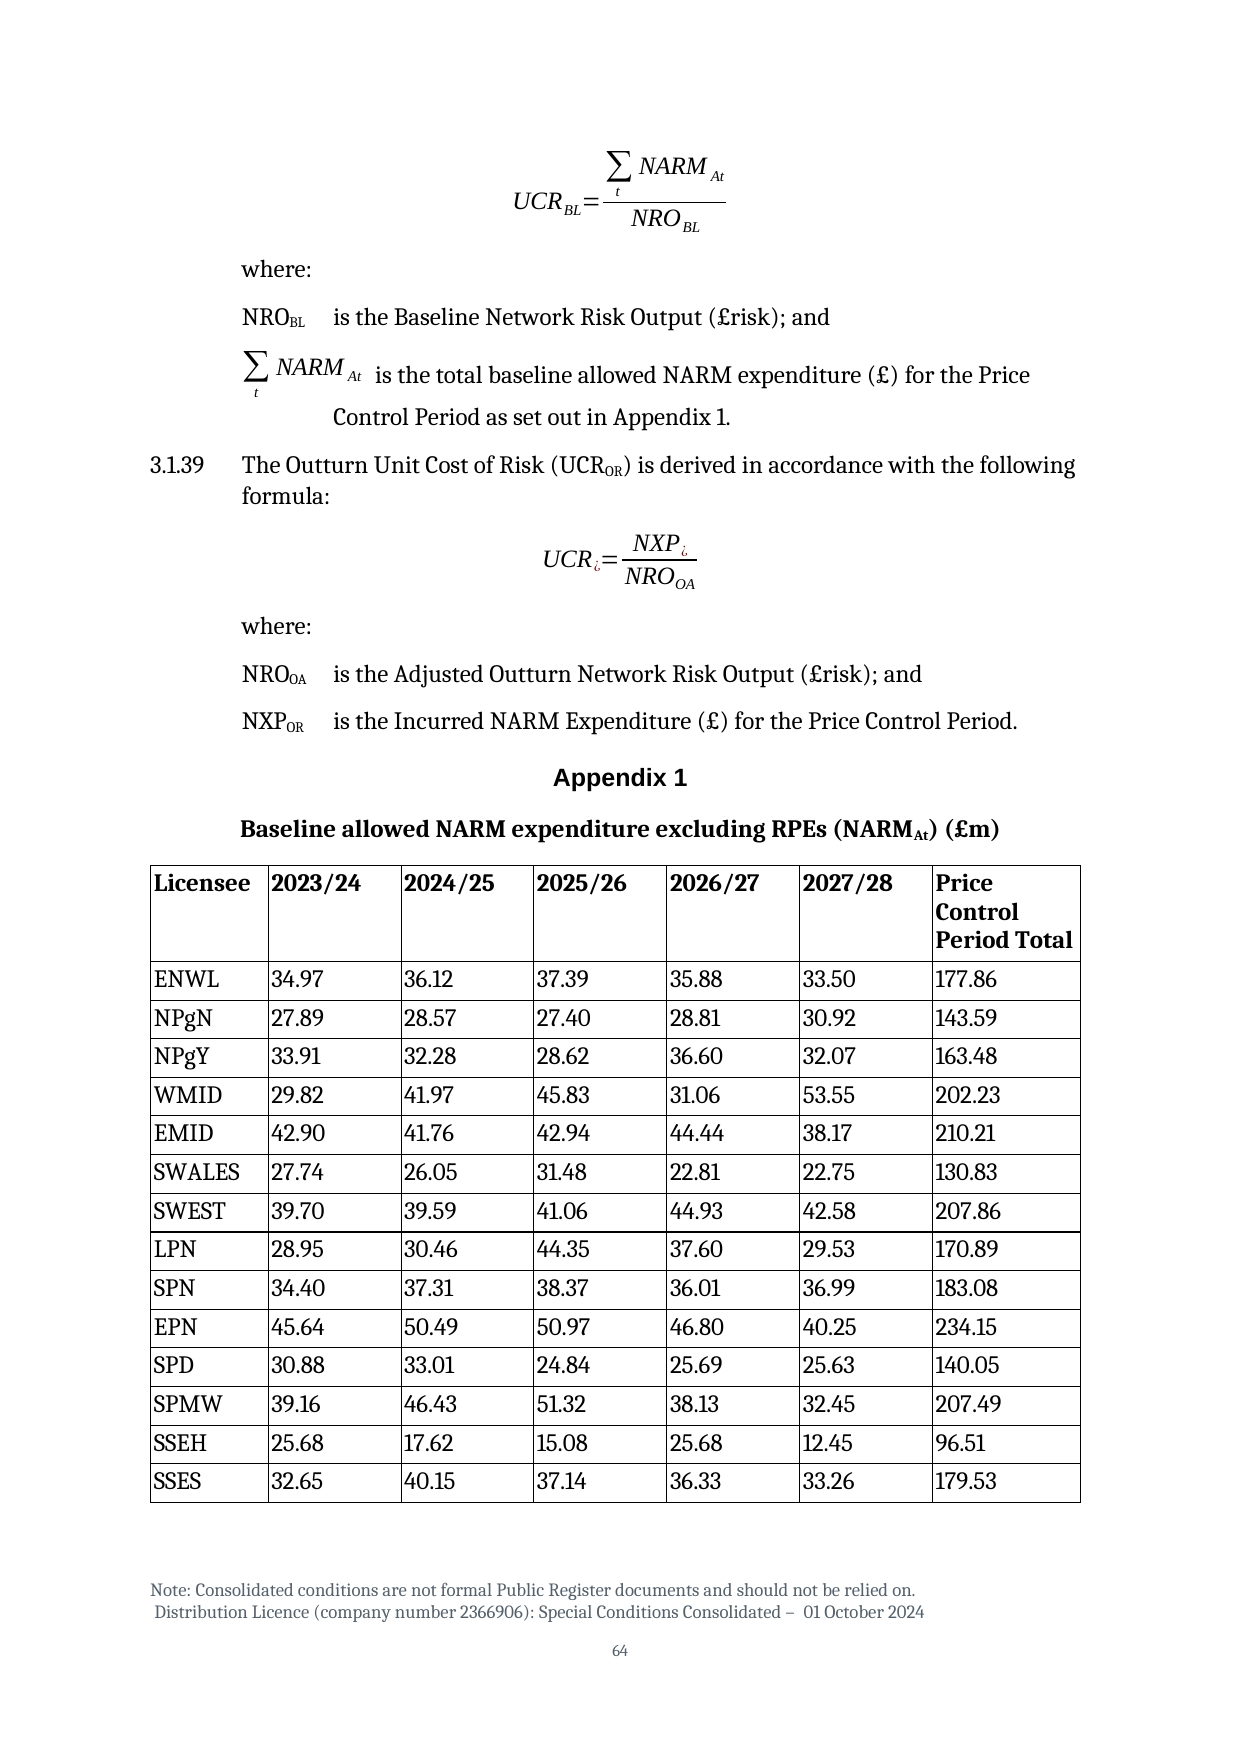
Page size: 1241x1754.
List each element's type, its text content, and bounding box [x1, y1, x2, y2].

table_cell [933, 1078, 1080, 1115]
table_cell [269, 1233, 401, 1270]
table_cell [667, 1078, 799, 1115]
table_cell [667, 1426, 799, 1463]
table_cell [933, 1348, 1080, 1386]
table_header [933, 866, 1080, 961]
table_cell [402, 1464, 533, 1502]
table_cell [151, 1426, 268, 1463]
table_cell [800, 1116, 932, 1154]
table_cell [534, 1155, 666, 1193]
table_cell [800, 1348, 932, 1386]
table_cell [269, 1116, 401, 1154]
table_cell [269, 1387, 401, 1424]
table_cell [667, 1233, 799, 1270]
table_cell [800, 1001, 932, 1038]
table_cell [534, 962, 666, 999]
text where: [242, 255, 1090, 283]
text The Outturn Unit Cost of Risk (UCROR) is derived in accordance with the following formula: [150, 451, 1090, 511]
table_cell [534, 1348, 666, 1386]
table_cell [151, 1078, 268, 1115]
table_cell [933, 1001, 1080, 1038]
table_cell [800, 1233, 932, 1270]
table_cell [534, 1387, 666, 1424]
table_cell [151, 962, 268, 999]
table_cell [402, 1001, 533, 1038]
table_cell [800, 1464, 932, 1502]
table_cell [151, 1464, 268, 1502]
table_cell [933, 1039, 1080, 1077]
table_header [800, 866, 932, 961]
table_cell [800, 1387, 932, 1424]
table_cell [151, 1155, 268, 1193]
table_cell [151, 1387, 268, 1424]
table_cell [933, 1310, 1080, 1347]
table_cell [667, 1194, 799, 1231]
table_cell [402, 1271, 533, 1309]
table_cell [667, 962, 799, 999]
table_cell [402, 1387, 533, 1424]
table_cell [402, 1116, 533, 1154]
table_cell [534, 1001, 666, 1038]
text where: [242, 612, 1090, 641]
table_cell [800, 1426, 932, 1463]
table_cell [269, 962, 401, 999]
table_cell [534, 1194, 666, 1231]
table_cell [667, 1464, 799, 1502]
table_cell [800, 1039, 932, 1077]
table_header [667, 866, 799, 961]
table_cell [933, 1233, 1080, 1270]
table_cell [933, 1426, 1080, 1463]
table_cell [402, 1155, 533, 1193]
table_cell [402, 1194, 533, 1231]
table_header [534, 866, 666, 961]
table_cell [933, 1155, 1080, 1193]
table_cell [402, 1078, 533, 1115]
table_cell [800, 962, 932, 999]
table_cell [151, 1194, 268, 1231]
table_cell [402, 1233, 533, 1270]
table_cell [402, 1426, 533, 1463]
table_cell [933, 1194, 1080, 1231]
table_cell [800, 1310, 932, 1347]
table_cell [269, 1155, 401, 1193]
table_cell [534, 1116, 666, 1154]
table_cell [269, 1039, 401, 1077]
text NXPOR is the Incurred NARM Expenditure (£) for the Price Control Period. [242, 707, 1090, 736]
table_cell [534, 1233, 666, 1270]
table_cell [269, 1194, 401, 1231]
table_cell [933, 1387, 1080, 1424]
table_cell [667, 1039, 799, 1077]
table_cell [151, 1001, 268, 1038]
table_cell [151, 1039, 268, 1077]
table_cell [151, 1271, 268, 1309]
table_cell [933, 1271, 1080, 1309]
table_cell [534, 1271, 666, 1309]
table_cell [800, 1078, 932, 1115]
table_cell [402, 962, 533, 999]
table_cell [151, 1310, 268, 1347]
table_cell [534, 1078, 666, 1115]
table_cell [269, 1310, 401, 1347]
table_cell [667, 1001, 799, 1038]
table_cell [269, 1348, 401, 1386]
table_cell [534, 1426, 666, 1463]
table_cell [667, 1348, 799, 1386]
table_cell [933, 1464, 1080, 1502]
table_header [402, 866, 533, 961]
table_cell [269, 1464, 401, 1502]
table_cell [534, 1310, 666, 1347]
text is the total baseline allowed NARM expenditure (£) for the Price Control Period as set out in Appendix 1. [242, 350, 1090, 432]
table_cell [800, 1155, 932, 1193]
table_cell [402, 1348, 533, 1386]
text NROBL is the Baseline Network Risk Output (£risk); and [242, 302, 1090, 331]
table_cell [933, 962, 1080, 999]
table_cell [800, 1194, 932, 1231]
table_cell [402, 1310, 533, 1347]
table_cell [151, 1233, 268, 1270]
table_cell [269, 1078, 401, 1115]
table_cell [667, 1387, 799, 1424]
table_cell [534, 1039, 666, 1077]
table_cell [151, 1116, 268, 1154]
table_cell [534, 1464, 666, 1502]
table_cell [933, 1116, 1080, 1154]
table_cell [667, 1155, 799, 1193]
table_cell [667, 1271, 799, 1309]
text NROOA is the Adjusted Outturn Network Risk Output (£risk); and [242, 659, 1090, 688]
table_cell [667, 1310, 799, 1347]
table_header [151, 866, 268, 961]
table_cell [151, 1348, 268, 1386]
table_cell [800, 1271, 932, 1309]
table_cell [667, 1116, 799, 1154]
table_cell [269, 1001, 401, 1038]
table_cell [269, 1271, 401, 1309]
text Baseline allowed NARM expenditure excluding RPEs (NARMAt) (£m) [150, 815, 1090, 844]
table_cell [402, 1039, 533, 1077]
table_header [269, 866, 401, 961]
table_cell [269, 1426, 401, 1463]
